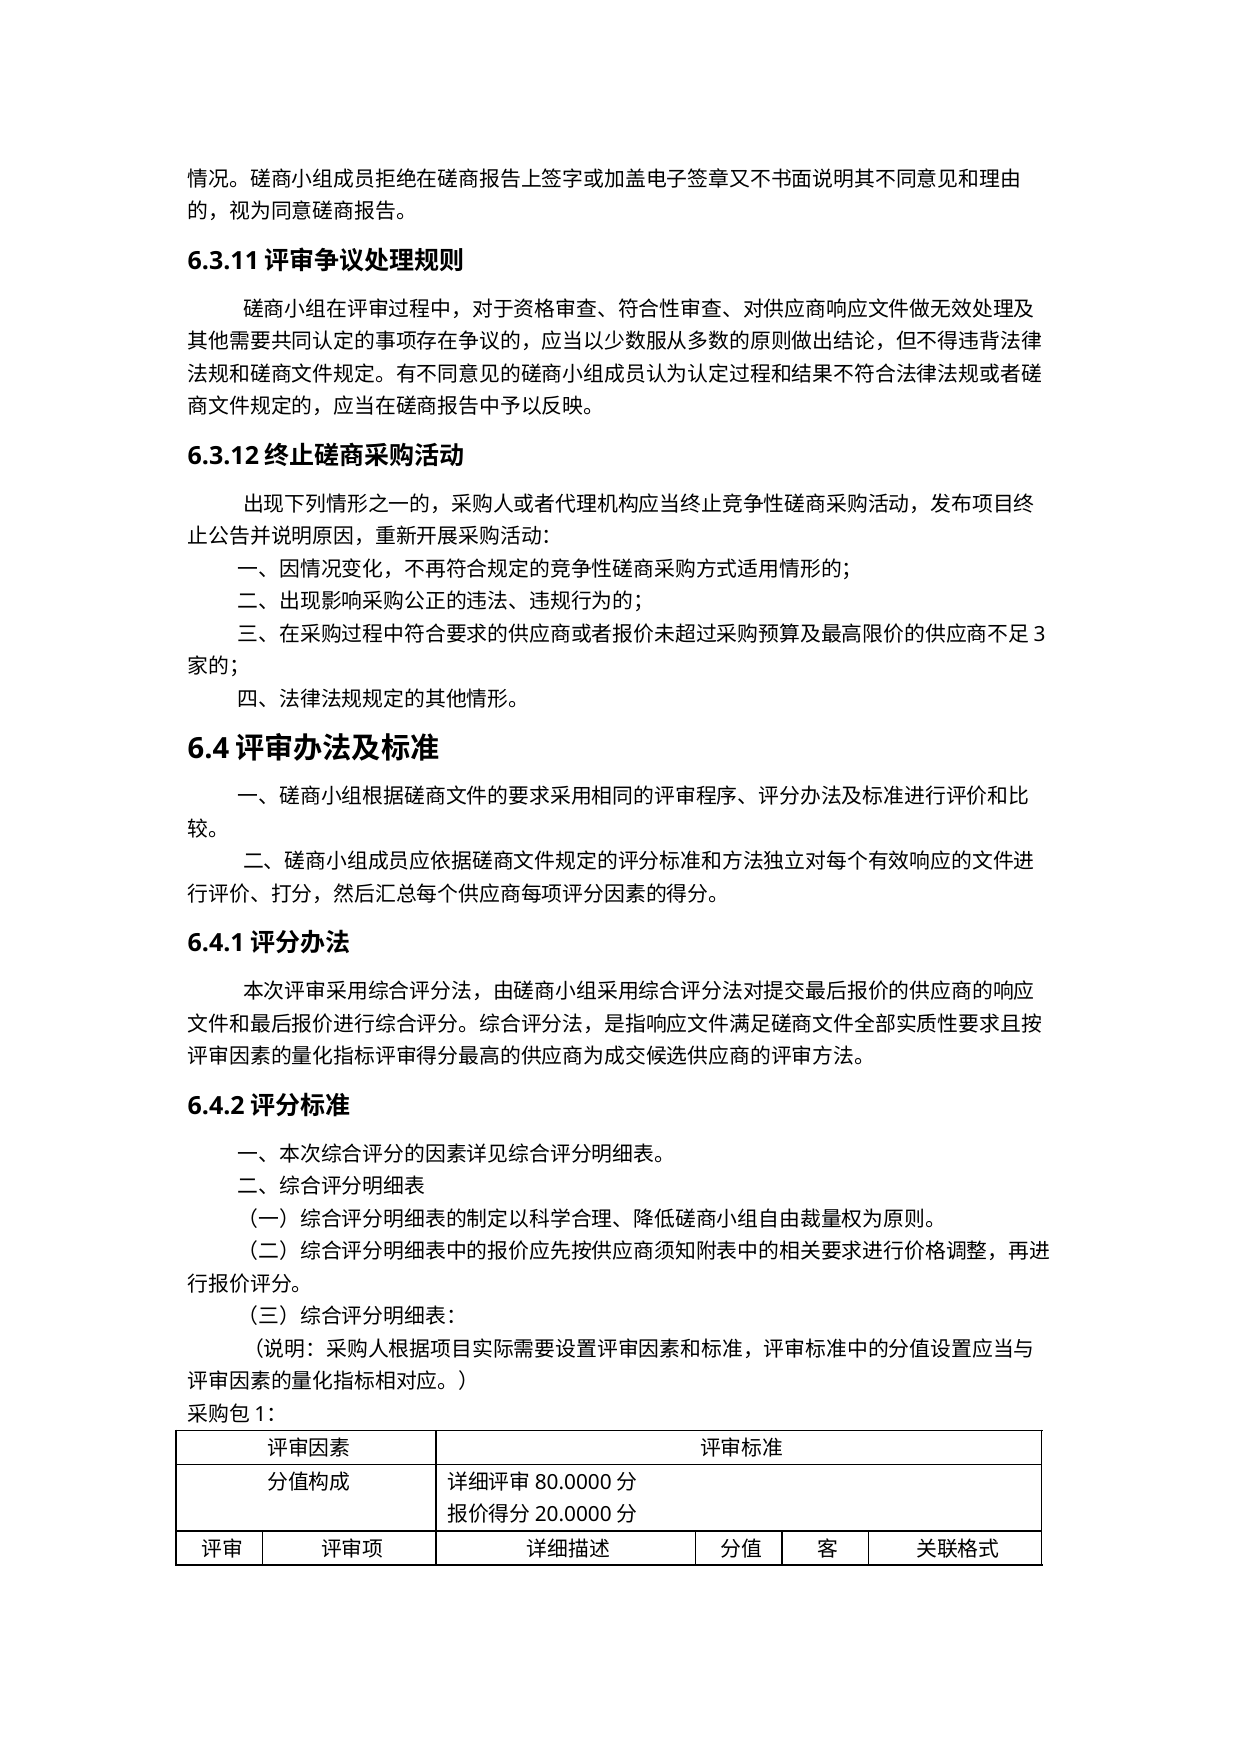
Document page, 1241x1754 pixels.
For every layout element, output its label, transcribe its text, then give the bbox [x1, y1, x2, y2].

table_header 评审标准 [437, 1431, 1041, 1463]
text 6.4.2评分标准 [187, 1072, 1053, 1137]
text 一、本次综合评分的因素详见综合评分明细表。 [187, 1137, 1053, 1169]
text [187, 162, 1053, 227]
table_cell 评审因素分类 [177, 1532, 262, 1564]
text （说明：采购人根据项目实际需要设置评审因素和标准，评审标准中的分值设置应当与评审因素的量化指标相对应。） [187, 1332, 1053, 1397]
text 6.4.1评分办法 [187, 909, 1053, 974]
text 本次评审采用综合评分法，由磋商小组采用综合评分法对提交最后报价的供应商的响应文件和最后报价进行综合评分。综合评分法，是指响应文件满足磋商文件全部实质性要求且按评审因素的量化指标评审得分最高的供应商为成交候选供应商的评审方法。 [187, 974, 1053, 1072]
text 出现下列情形之一的，采购人或者代理机构应当终止竞争性磋商采购活动，发布项目终止公告并说明原因，重新开展采购活动： [187, 487, 1053, 552]
text 二、综合评分明细表 [187, 1169, 1053, 1202]
text 采购包1： [187, 1397, 1053, 1429]
table_cell 关联格式 [869, 1532, 1041, 1564]
text （三）综合评分明细表： [187, 1299, 1053, 1332]
text 一、因情况变化，不再符合规定的竞争性磋商采购方式适用情形的； [187, 552, 1053, 584]
table_cell 客观/主观 [783, 1532, 868, 1564]
table_cell 详细评审80.0000分 报价得分20.0000分 [437, 1465, 1041, 1530]
text 一、磋商小组根据磋商文件的要求采用相同的评审程序、评分办法及标准进行评价和比较。 [187, 779, 1053, 844]
text 四、法律法规规定的其他情形。 [187, 682, 1053, 714]
text 二、出现影响采购公正的违法、违规行为的； [187, 584, 1053, 617]
text （一）综合评分明细表的制定以科学合理、降低磋商小组自由裁量权为原则。 [187, 1202, 1053, 1234]
text 6.4评审办法及标准 [187, 714, 1053, 779]
text 6.3.12终止磋商采购活动 [187, 422, 1053, 487]
table_cell 评审项 [263, 1532, 435, 1564]
text （二）综合评分明细表中的报价应先按供应商须知附表中的相关要求进行价格调整，再进行报价评分。 [187, 1234, 1053, 1299]
text 磋商小组在评审过程中，对于资格审查、符合性审查、对供应商响应文件做无效处理及其他需要共同认定的事项存在争议的，应当以少数服从多数的原则做出结论，但不得违背法律法规和磋商文件规定。有不同意见的磋商小组成员认为认定过程和结果不符合法律法规或者磋商文件规定的，应当在磋商报告中予以反映。 [187, 292, 1053, 422]
table_cell 分值 [696, 1532, 781, 1564]
table_header 评审因素 [177, 1431, 435, 1463]
table_cell 分值构成 [177, 1465, 435, 1530]
text 6.3.11评审争议处理规则 [187, 227, 1053, 292]
table_cell 详细描述 [437, 1532, 695, 1564]
text 二、磋商小组成员应依据磋商文件规定的评分标准和方法独立对每个有效响应的文件进行评价、打分，然后汇总每个供应商每项评分因素的得分。 [187, 844, 1053, 909]
text 三、在采购过程中符合要求的供应商或者报价未超过采购预算及最高限价的供应商不足3家的； [187, 617, 1053, 682]
